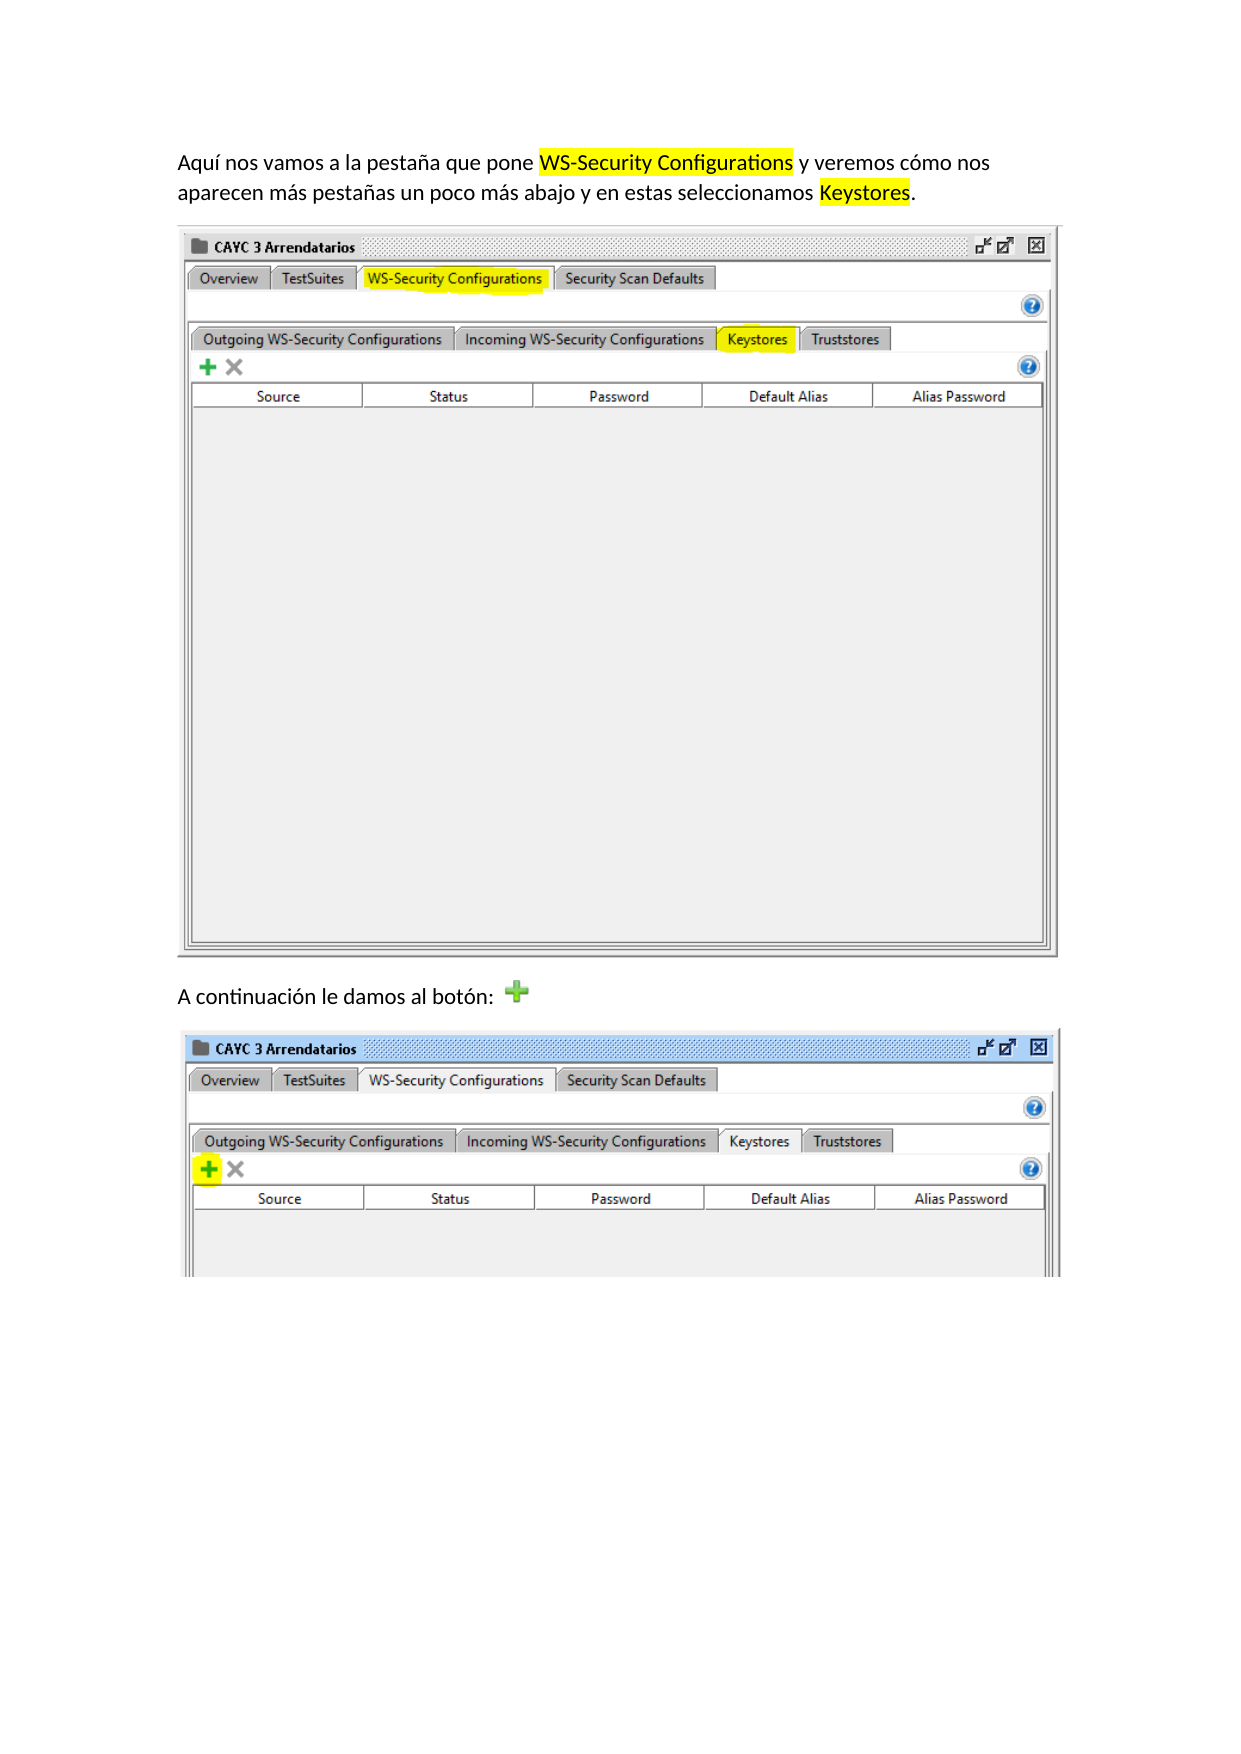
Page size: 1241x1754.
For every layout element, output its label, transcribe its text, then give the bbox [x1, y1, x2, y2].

text A continuación le damos al botón: [177, 979, 1063, 1010]
picture [177, 224, 1063, 961]
picture [177, 1028, 1063, 1277]
text Aquí nos vamos a la pestaña que pone WS-Security Configurations y veremos cómo nos aparecen más pestañas un poco más abajo y en estas seleccionamos Keystores. [177, 148, 1063, 206]
picture [504, 979, 530, 1004]
